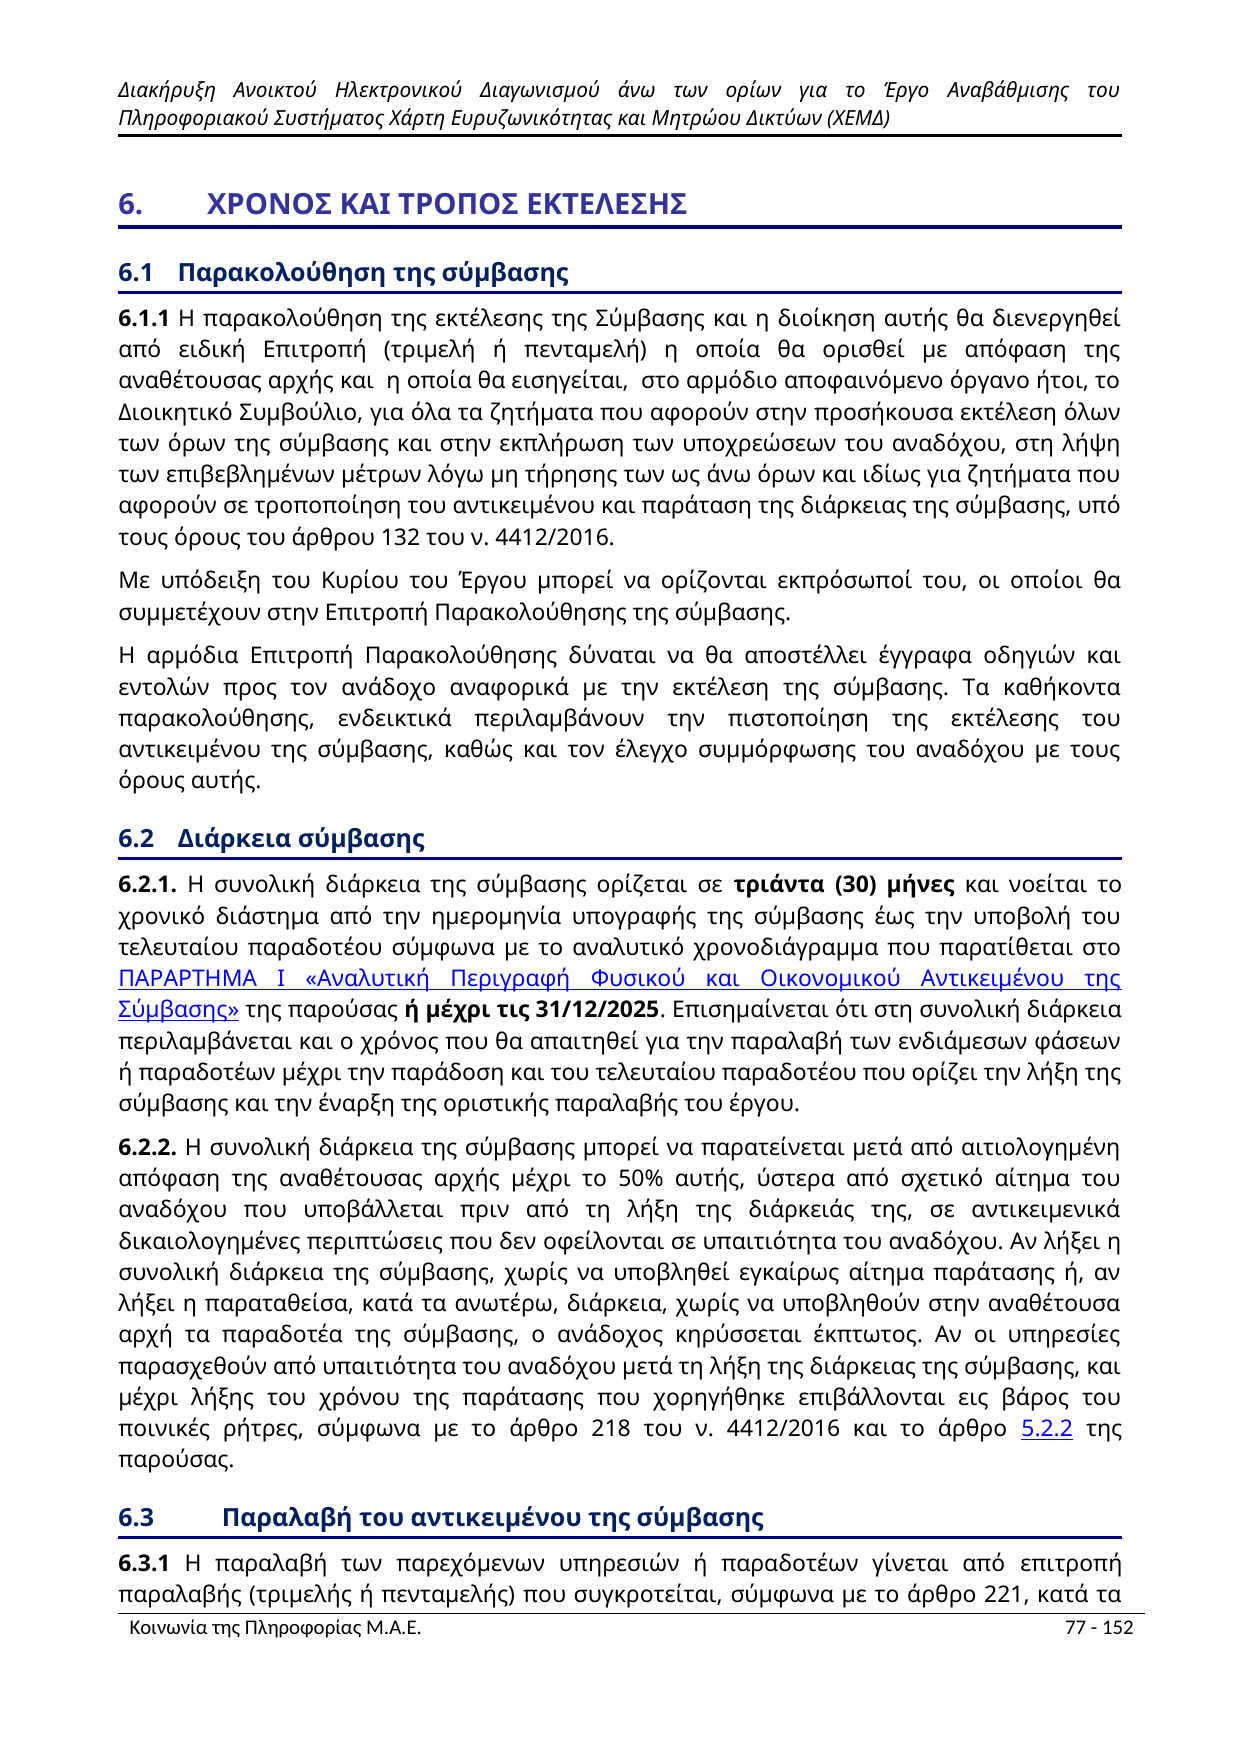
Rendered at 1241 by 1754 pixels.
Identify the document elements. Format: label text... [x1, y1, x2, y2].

subtitle 6. ΧΡΟΝΟΣ ΚΑΙ ΤΡΟΠΟΣ ΕΚΤΕΛΕΣΗΣ [118, 183, 1122, 225]
text 6.2.2. Η συνολική διάρκεια της σύμβασης μπορεί να παρατείνεται μετά από αιτιολογημένη απόφαση της αναθέτουσας αρχής μέχρι το 50% αυτής, ύστερα από σχετικό αίτημα του αναδόχου που υποβάλλεται πριν από τη λήξη της διάρκειάς της, σε αντικειμενικά δικαιολογημένες περιπτώσεις που δεν οφείλονται σε υπαιτιότητα του αναδόχου. Αν λήξει η συνολική διάρκεια της σύμβασης, χωρίς να υποβληθεί εγκαίρως αίτημα παράτασης ή, αν λήξει η παραταθείσα, κατά τα ανωτέρω, διάρκεια, χωρίς να υποβληθούν στην αναθέτουσα αρχή τα παραδοτέα της σύμβασης, ο ανάδοχος κηρύσσεται έκπτωτος. Αν οι υπηρεσίες παρασχεθούν από υπαιτιότητα του αναδόχου μετά τη λήξη της διάρκειας της σύμβασης, και μέχρι λήξης του χρόνου της παράτασης που χορηγήθηκε επιβάλλονται εις βάρος του ποινικές ρήτρες, σύμφωνα με το άρθρο 218 του ν. 4412/2016 και το άρθρο 5.2.2 της παρούσας. [118, 1131, 1122, 1474]
text 6.2.1. Η συνολική διάρκεια της σύμβασης ορίζεται σε τριάντα (30) μήνες και νοείται το χρονικό διάστημα από την ημερομηνία υπογραφής της σύμβασης έως την υποβολή του τελευταίου παραδοτέου σύμφωνα με το αναλυτικό χρονοδιάγραμμα που παρατίθεται στο ΠΑΡΑΡΤΗΜΑ Ι «Αναλυτική Περιγραφή Φυσικού και Οικονομικού Αντικειμένου της Σύμβασης» της παρούσας ή μέχρι τις 31/12/2025. Επισημαίνεται ότι στη συνολική διάρκεια περιλαμβάνεται και ο χρόνος που θα απαιτηθεί για την παραλαβή των ενδιάμεσων φάσεων ή παραδοτέων μέχρι την παράδοση και του τελευταίου παραδοτέου που ορίζει την λήξη της σύμβασης και την έναρξη της οριστικής παραλαβής του έργου. [118, 868, 1122, 989]
subtitle 6.3 Παραλαβή του αντικειμένου της σύμβασης [118, 1499, 1122, 1536]
subtitle 6.1 Παρακολούθηση της σύμβασης [118, 254, 1122, 291]
text Η αρμόδια Επιτροπή Παρακολούθησης δύναται να θα αποστέλλει έγγραφα οδηγιών και εντολών προς τον ανάδοχο αναφορικά με την εκτέλεση της σύμβασης. Τα καθήκοντα παρακολούθησης, ενδεικτικά περιλαμβάνουν την πιστοποίηση της εκτέλεσης του αντικειμένου της σύμβασης, καθώς και τον έλεγχο συμμόρφωσης του αναδόχου με τους όρους αυτής. [118, 639, 1122, 796]
subtitle 6.2 Διάρκεια σύμβασης [118, 821, 1122, 857]
text Με υπόδειξη του Κυρίου του Έργου μπορεί να ορίζονται εκπρόσωποί του, οι οποίοι θα συμμετέχουν στην Επιτροπή Παρακολούθησης της σύμβασης. [118, 564, 1122, 627]
text 6.1.1 Η παρακολούθηση της εκτέλεσης της Σύμβασης και η διοίκηση αυτής θα διενεργηθεί από ειδική Επιτροπή (τριμελή ή πενταμελή) η οποία θα ορισθεί με απόφαση της αναθέτουσας αρχής και η οποία θα εισηγείται, στο αρμόδιο αποφαινόμενο όργανο ήτοι, το Διοικητικό Συμβούλιο, για όλα τα ζητήματα που αφορούν στην προσήκουσα εκτέλεση όλων των όρων της σύμβασης και στην εκπλήρωση των υποχρεώσεων του αναδόχου, στη λήψη των επιβεβλημένων μέτρων λόγω μη τήρησης των ως άνω όρων και ιδίως για ζητήματα που αφορούν σε τροποποίηση του αντικειμένου και παράταση της διάρκειας της σύμβασης, υπό τους όρους του άρθρου 132 του ν. 4412/2016. [118, 302, 1122, 552]
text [118, 1547, 1122, 1610]
text 6.2.1. Η συνολική διάρκεια της σύμβασης ορίζεται σε τριάντα (30) μήνες και νοείται το χρονικό διάστημα από την ημερομηνία υπογραφής της σύμβασης έως την υποβολή του τελευταίου παραδοτέου σύμφωνα με το αναλυτικό χρονοδιάγραμμα που παρατίθεται στο ΠΑΡΑΡΤΗΜΑ Ι «Αναλυτική Περιγραφή Φυσικού και Οικονομικού Αντικειμένου της Σύμβασης» της παρούσας ή μέχρι τις 31/12/2025. Επισημαίνεται ότι στη συνολική διάρκεια περιλαμβάνεται και ο χρόνος που θα απαιτηθεί για την παραλαβή των ενδιάμεσων φάσεων ή παραδοτέων μέχρι την παράδοση και του τελευταίου παραδοτέου που ορίζει την λήξη της σύμβασης και την έναρξη της οριστικής παραλαβής του έργου. [118, 990, 1122, 1118]
